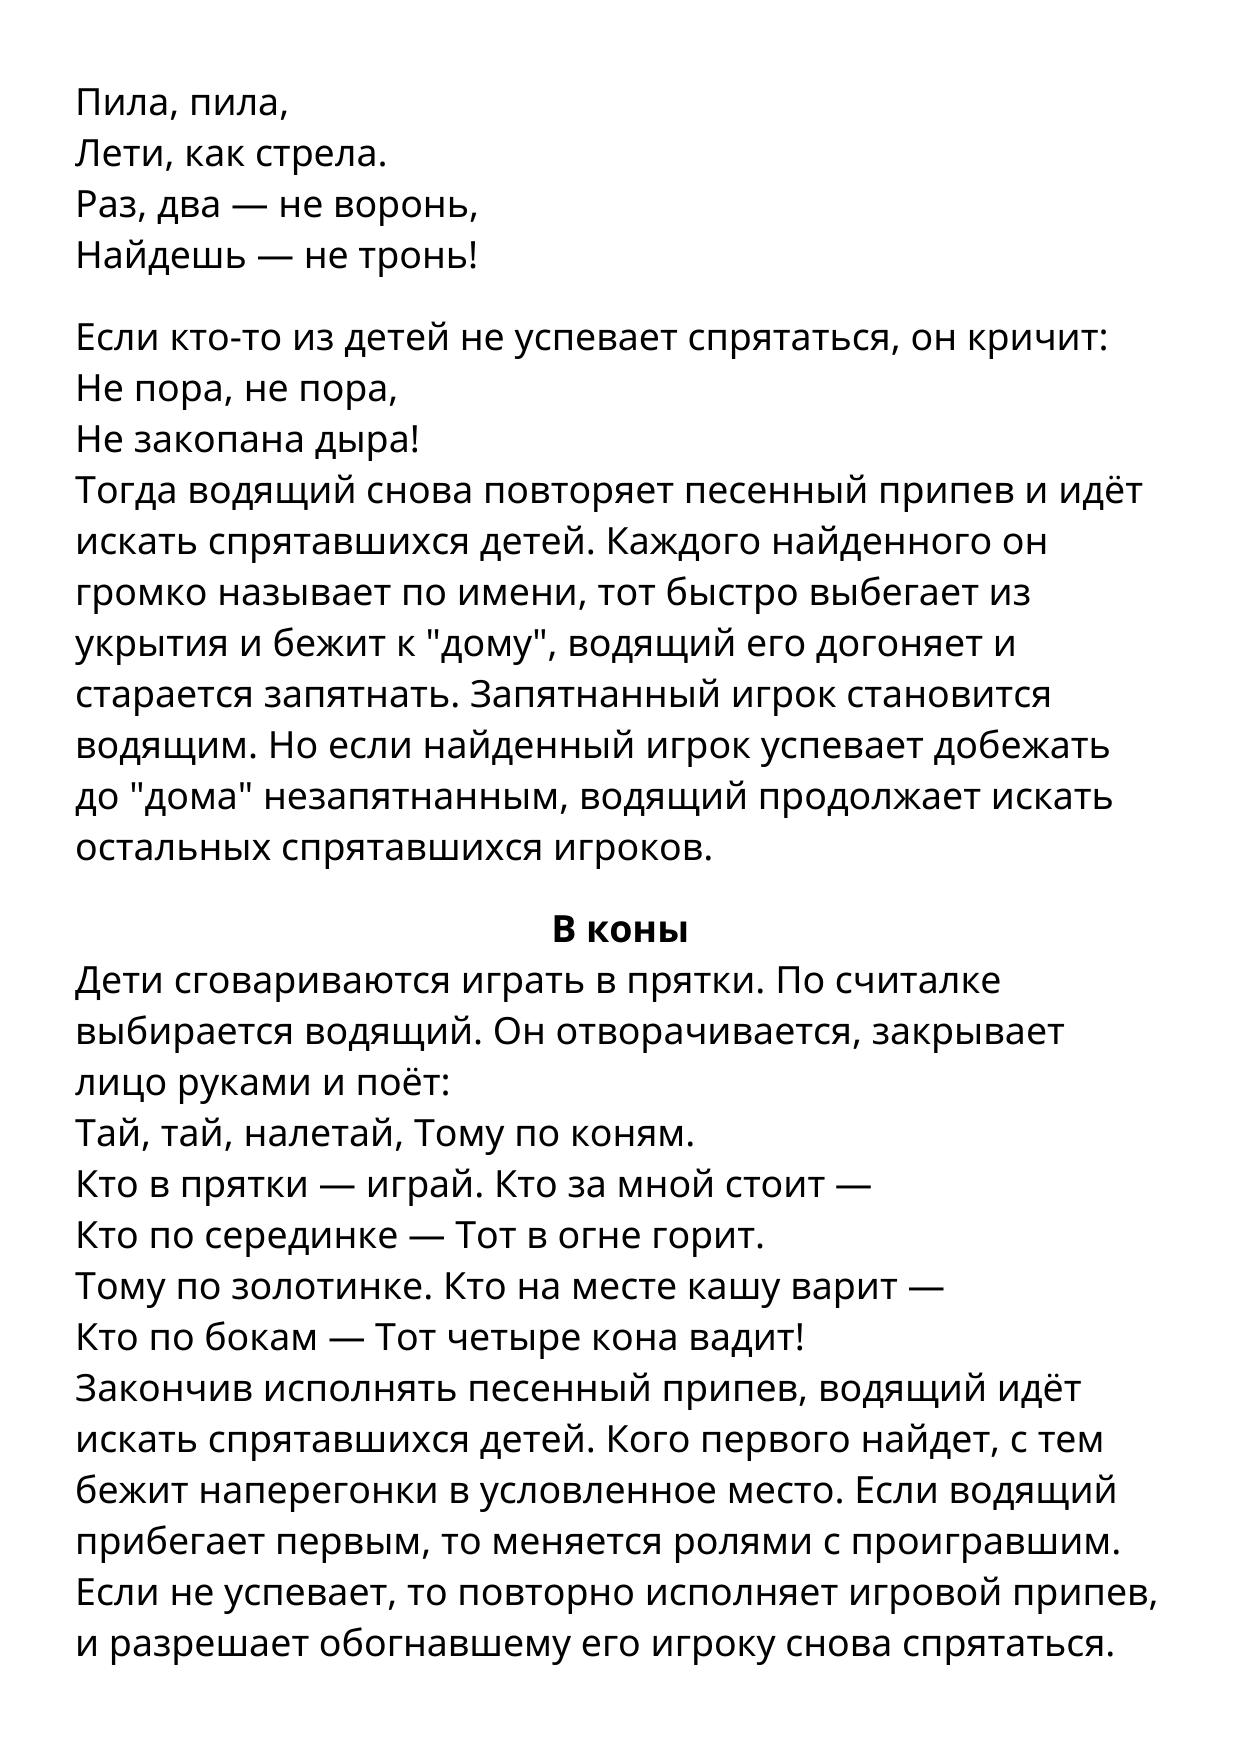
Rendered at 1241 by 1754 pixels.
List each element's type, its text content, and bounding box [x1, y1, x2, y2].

text Дети сговариваются играть в прятки. По считалке выбирается водящий. Он отворачивается, закрывает лицо руками и поёт: [75, 953, 1165, 1106]
text Пила, пила, [75, 75, 1165, 126]
text Не закопана дыра! [75, 412, 1165, 463]
text Если кто-то из детей не успевает спрятаться, он кричит: [75, 310, 1165, 361]
text Тай, тай, налетай, Тому по коням. [75, 1106, 1165, 1157]
text Лети, как стрела. [75, 126, 1165, 177]
text Не пора, не пора, [75, 361, 1165, 412]
text Тогда водящий снова повторяет песенный припев и идёт искать спрятавшихся детей. Каждого найденного он громко называет по имени, тот быстро выбегает из укрытия и бежит к "дому", водящий его догоняет и старается запятнать. Запятнанный игрок становится водящим. Но если найденный игрок успевает добежать до "дома" незапятнанным, водящий продолжает искать остальных спрятавшихся игроков. [75, 463, 1165, 871]
text Кто по серединке — Тот в огне горит. [75, 1208, 1165, 1259]
text Закончив исполнять песенный припев, водящий идёт искать спрятавшихся детей. Кого первого найдет, с тем бежит наперегонки в условленное место. Если водящий прибегает первым, то меняется ролями с проигравшим. Если не успевает, то повторно исполняет игровой припев, и разрешает обогнавшему его игроку снова спрятаться. [75, 1361, 1165, 1667]
text Найдешь — не тронь! [75, 228, 1165, 279]
text Раз, два — не воронь, [75, 177, 1165, 228]
text Кто в прятки — играй. Кто за мной стоит — [75, 1157, 1165, 1208]
text В коны [75, 902, 1165, 953]
text Тому по золотинке. Кто на месте кашу варит — [75, 1259, 1165, 1310]
text Кто по бокам — Тот четыре кона вадит! [75, 1310, 1165, 1361]
